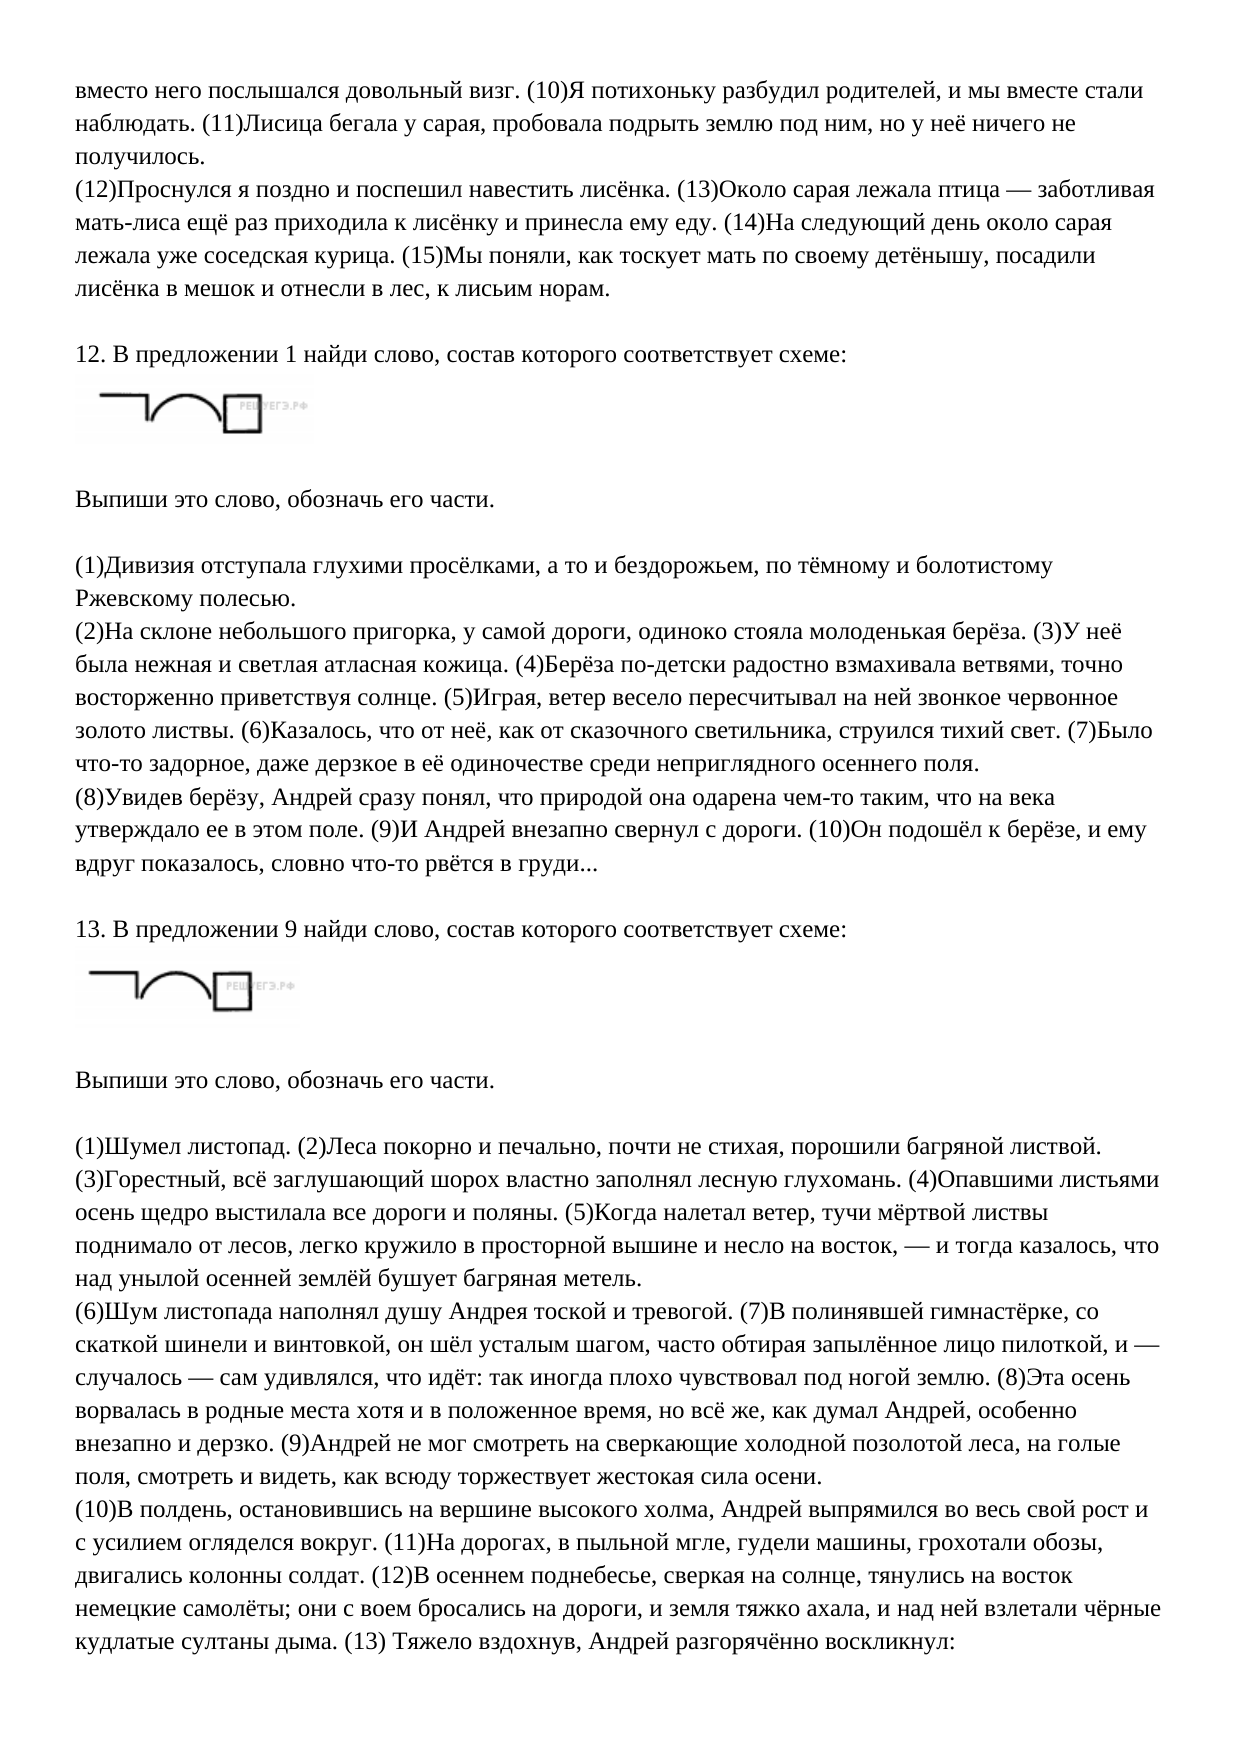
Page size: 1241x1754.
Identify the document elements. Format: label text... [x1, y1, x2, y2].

text (8)Увидев берёзу, Андрей сразу понял, что природой она одарена чем-то таким, что на века утверждало ее в этом поле. (9)И Андрей внезапно свернул с дороги. (10)Он подошёл к берёзе, и ему вдруг показалось, словно что-то рвётся в груди... [75, 782, 1165, 876]
text 13. B предложении 9 найди слово, состав которого соответствует схеме: [75, 914, 1165, 942]
text (1)Шумел листопад. (2)Леса покорно и печально, почти не стихая, порошили багряной листвой. (3)Горестный, всё заглушающий шорох властно заполнял лесную глухомань. (4)Опавшими листьями осень щедро выстилала все дороги и поляны. (5)Когда налетал ветер, тучи мёртвой листвы поднимало от лесов, легко кружило в просторной вышине и несло на восток, — и тогда казалось, что над унылой осенней землёй бушует багряная метель. [75, 1131, 1165, 1292]
text (1)Дивизия отступала глухими просёлками, а то и бездорожьем, по тёмному и болотистому Ржевскому полесью. [75, 550, 1165, 612]
text (12)Проснулся я поздно и поспешил навестить лисёнка. (13)Около сарая лежала птица — заботливая мать-лиса ещё раз приходила к лисёнку и принесла ему еду. (14)На следующий день около сарая лежала уже соседская курица. (15)Мы поняли, как тоскует мать по своему детёнышу, посадили лисёнка в мешок и отнесли в лес, к лисьим норам. [75, 174, 1165, 302]
text Выпиши это слово, обозначь его части. [75, 1065, 1165, 1094]
picture [75, 946, 300, 1028]
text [75, 75, 1165, 170]
text (10)В полдень, остановившись на вершине высокого холма, Андрей выпрямился во весь свой рост и с усилием огляделся вокруг. (11)На дорогах, в пыльной мгле, гудели машины, грохотали обозы, двигались колонны солдат. (12)В осеннем поднебесье, сверкая на солнце, тянулись на восток немецкие самолёты; они с воем бросались на дороги, и земля тяжко ахала, и над ней взлетали чёрные кудлатые султаны дыма. (13) Тяжело вздохнув, Андрей разгорячённо воскликнул: [75, 1494, 1165, 1655]
picture [75, 372, 314, 448]
text Выпиши это слово, обозначь его части. [75, 484, 1165, 513]
text (2)Ha склоне небольшого пригорка, у самой дороги, одиноко стояла молоденькая берёза. (3)У неё была нежная и светлая атласная кожица. (4)Берёза по-детски радостно взмахивала ветвями, точно восторженно приветствуя солнце. (5)Играя, ветер весело пересчитывал на ней звонкое червонное золото листвы. (6)Казалось, что от неё, как от сказочного светильника, струился тихий свет. (7)Было что-то задорное, даже дерзкое в её одиночестве среди неприглядного осеннего поля. [75, 616, 1165, 777]
text (6)Шум листопада наполнял душу Андрея тоской и тревогой. (7)B полинявшей гимнастёрке, со скаткой шинели и винтовкой, он шёл усталым шагом, часто обтирая запылённое лицо пилоткой, и — случалось — сам удивлялся, что идёт: так иногда плохо чувствовал под ногой землю. (8)Эта осень ворвалась в родные места хотя и в положенное время, но всё же, как думал Андрей, особенно внезапно и дерзко. (9)Андрей не мог смотреть на сверкающие холодной позолотой леса, на голые поля, смотреть и видеть, как всюду торжествует жестокая сила осени. [75, 1296, 1165, 1490]
text 12. B предложении 1 найди слово, состав которого соответствует схеме: [75, 339, 1165, 368]
